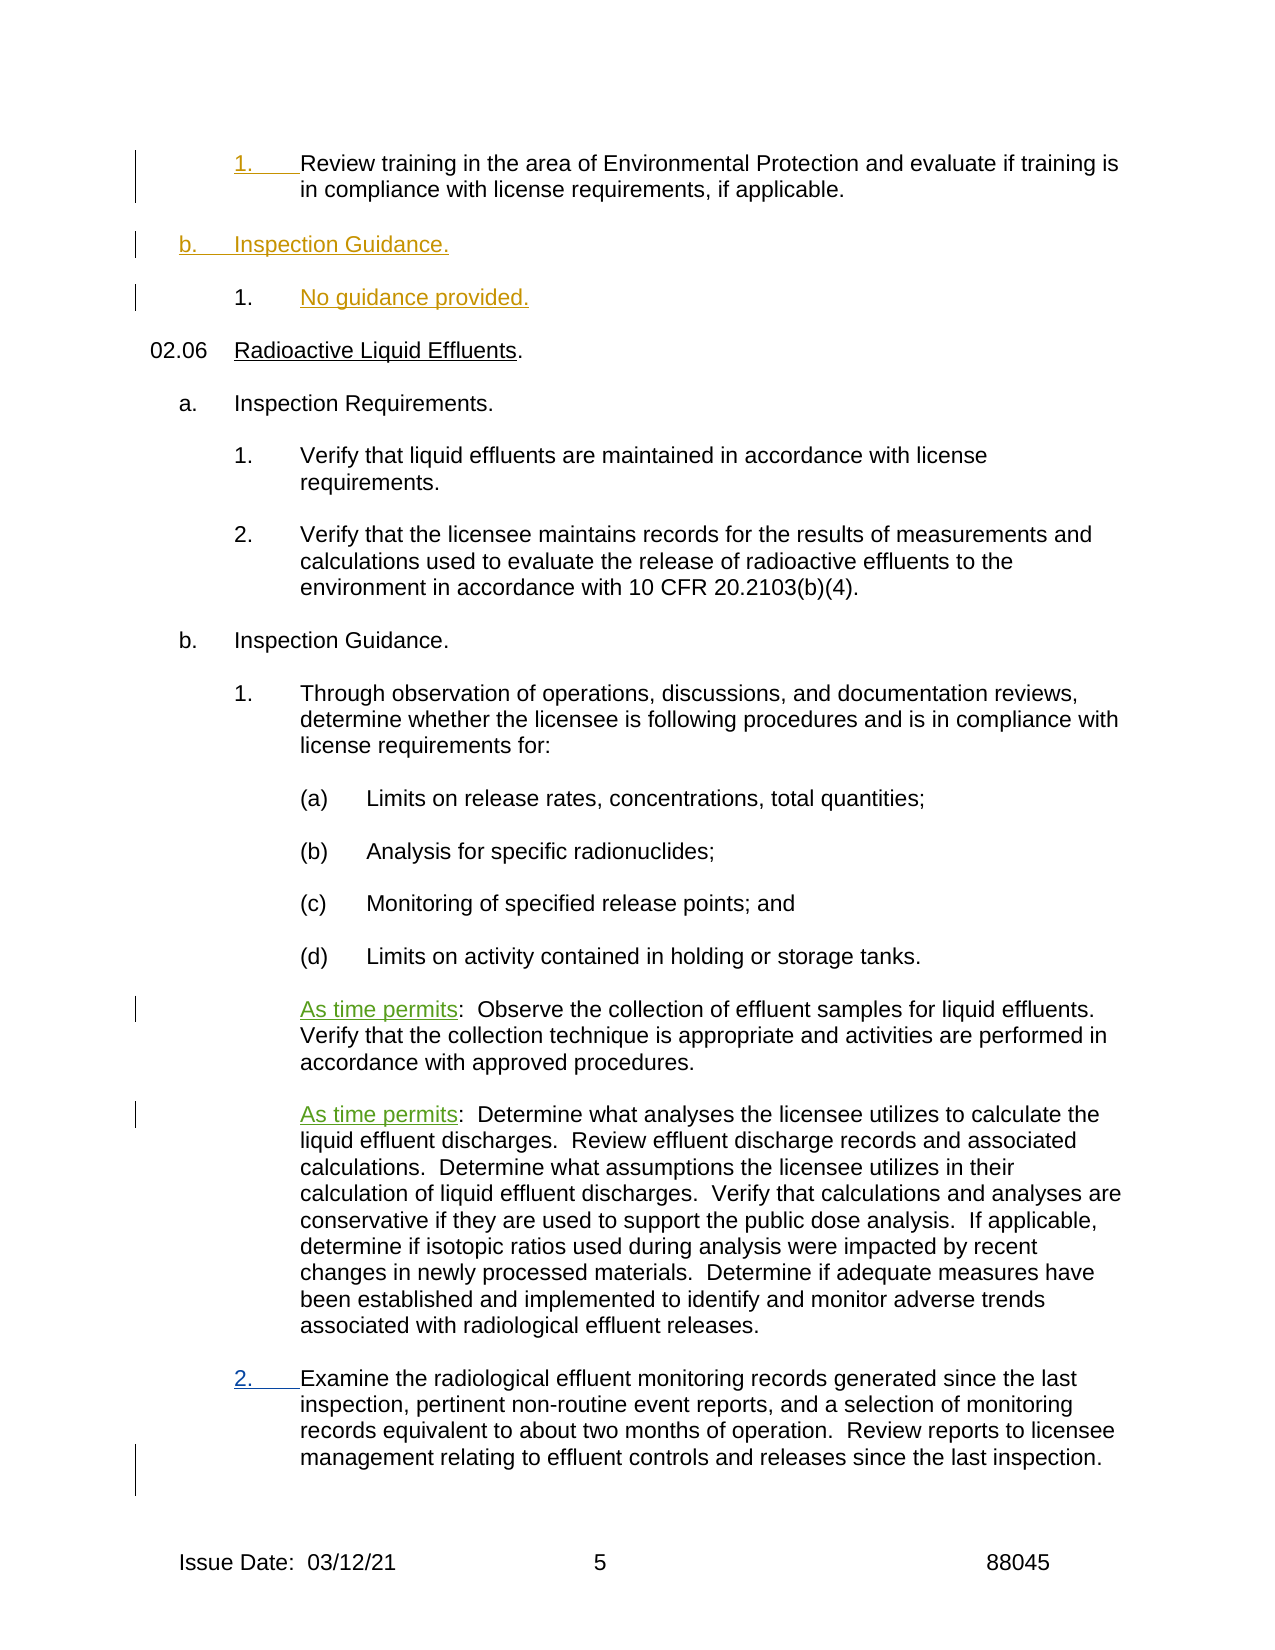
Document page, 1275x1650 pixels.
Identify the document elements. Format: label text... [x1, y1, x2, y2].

list Through observation of operations, discussions, and documentation reviews, determine whether the licensee is following procedures and is in compliance with license requirements for: [234, 679, 1125, 758]
list Radioactive Liquid Effluents. [150, 337, 1125, 363]
list Verify that liquid effluents are maintained in accordance with license requirements. [234, 442, 1125, 495]
list Analysis for specific radionuclides; [300, 838, 1125, 864]
list Review training in the area of Environmental Protection and evaluate if training is in compliance with license requirements, if applicable. [234, 150, 1125, 231]
list Examine the radiological effluent monitoring records generated since the last inspection, pertinent non-routine event reports, and a selection of monitoring records equivalent to about two months of operation. Review reports to licensee management relating to effluent controls and releases since the last inspection. [234, 1365, 1125, 1470]
list Monitoring of specified release points; and [300, 890, 1125, 917]
list Limits on activity contained in holding or storage tanks. [300, 943, 1125, 969]
list Inspection Requirements. [178, 389, 1125, 416]
list Limits on release rates, concentrations, total quantities; [300, 785, 1125, 811]
list Verify that the licensee maintains records for the results of measurements and calculations used to evaluate the release of radioactive effluents to the environment in accordance with 10 CFR 20.2103(b)(4). [234, 521, 1125, 600]
list : Observe the collection of effluent samples for liquid effluents. Verify that the collection technique is appropriate and activities are performed in accordance with approved procedures. [300, 996, 1125, 1075]
list Inspection Guidance. [178, 627, 1125, 653]
list : Determine what analyses the licensee utilizes to calculate the liquid effluent discharges. Review effluent discharge records and associated calculations. Determine what assumptions the licensee utilizes in their calculation of liquid effluent discharges. Verify that calculations and analyses are conservative if they are used to support the public dose analysis. If applicable, determine if isotopic ratios used during analysis were impacted by recent changes in newly processed materials. Determine if adequate measures have been established and implemented to identify and monitor adverse trends associated with radiological effluent releases. [300, 1101, 1125, 1338]
